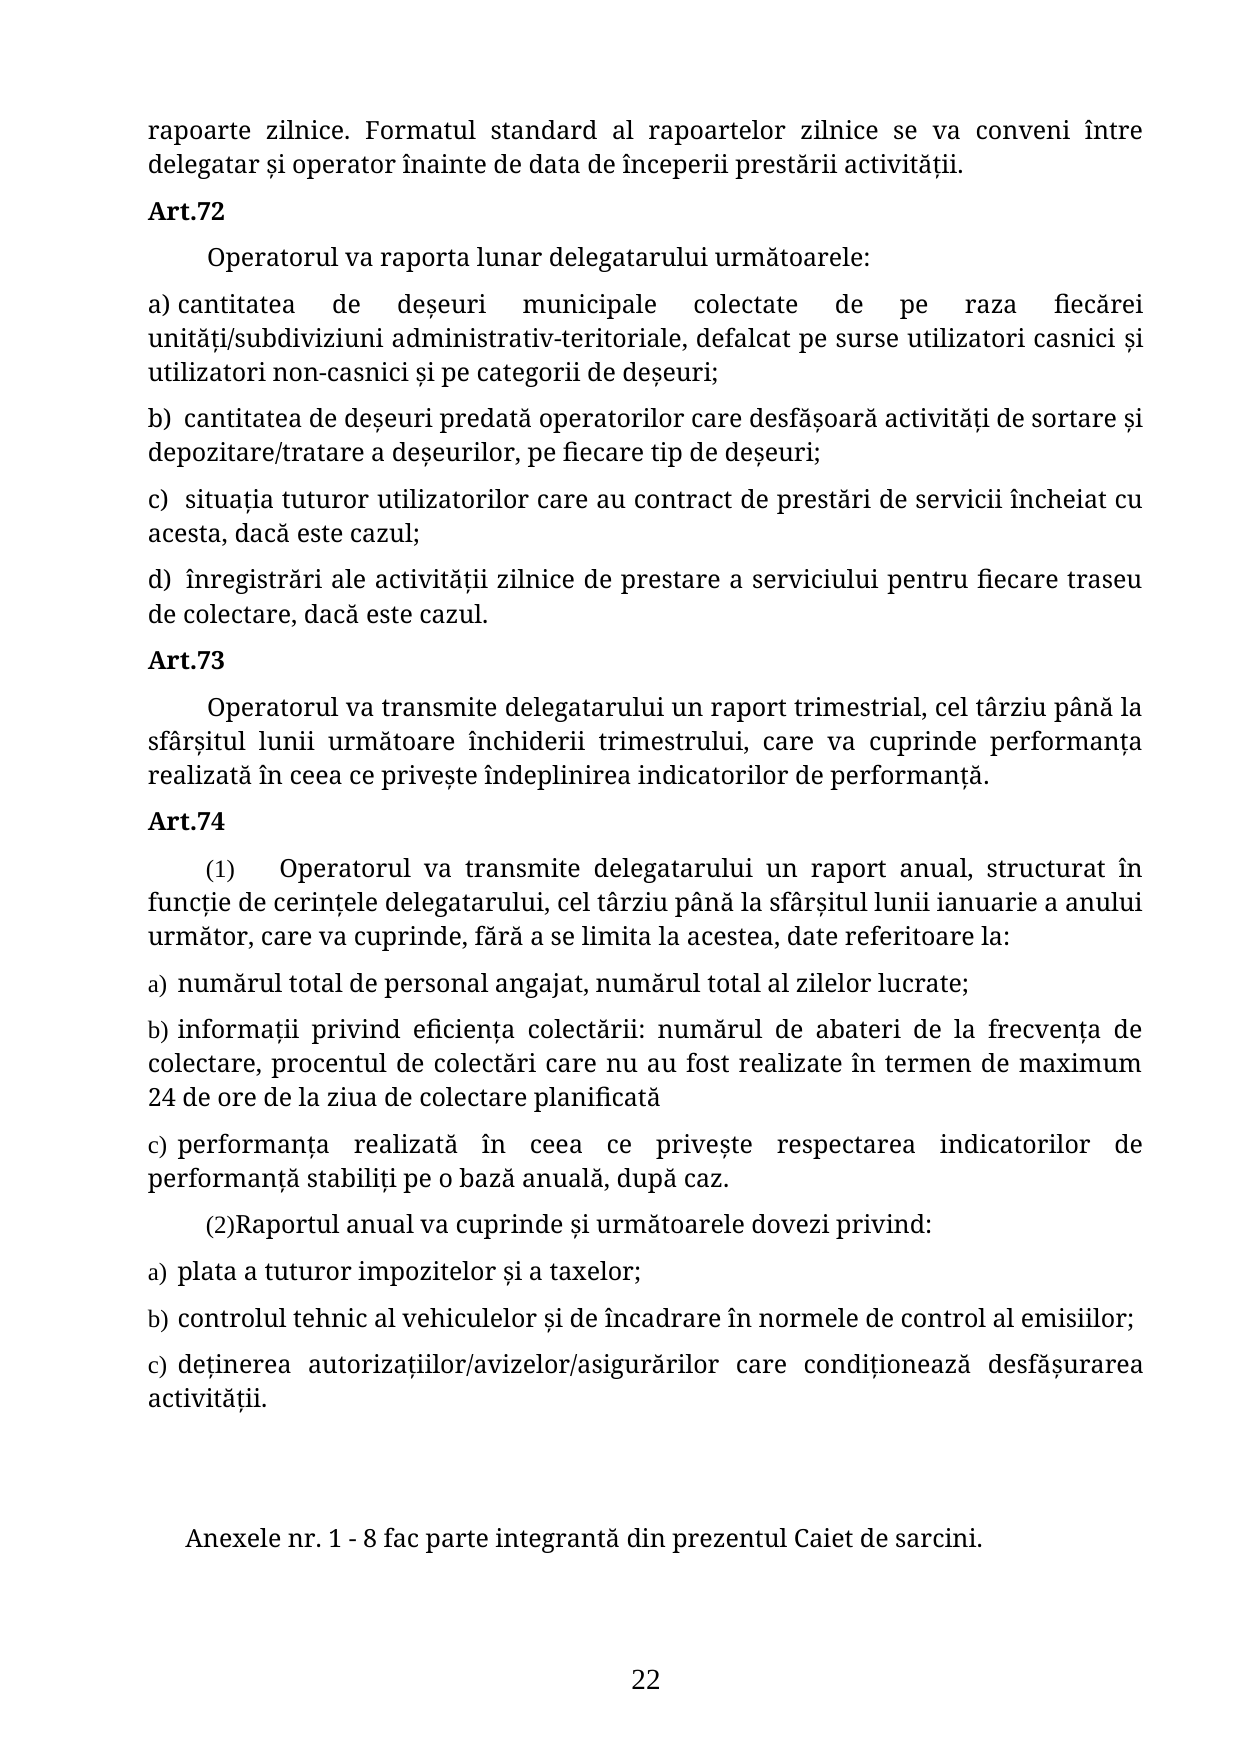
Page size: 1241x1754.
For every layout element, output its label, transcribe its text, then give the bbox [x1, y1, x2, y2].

list deținerea autorizațiilor/avizelor/asigurărilor care condiționează desfășurarea activității. [148, 1347, 1144, 1415]
text Operatorul va raporta lunar delegatarului următoarele: [148, 240, 1144, 274]
list Operatorul va transmite delegatarului un raport anual, structurat în funcție de cerințele delegatarului, cel târziu până la sfârșitul lunii ianuarie a anului următor, care va cuprinde, fără a se limita la acestea, date referitoare la: [148, 851, 1144, 953]
list înregistrări ale activității zilnice de prestare a serviciului pentru fiecare traseu de colectare, dacă este cazul. [148, 562, 1144, 630]
list cantitatea de deșeuri predată operatorilor care desfășoară activități de sortare și depozitare/tratare a deșeurilor, pe fiecare tip de deșeuri; [148, 401, 1144, 469]
list cantitatea de deșeuri municipale colectate de pe raza fiecărei unități/subdiviziuni administrativ-teritoriale, defalcat pe surse utilizatori casnici și utilizatori non-casnici și pe categorii de deșeuri; [148, 286, 1144, 388]
list Raportul anual va cuprinde și următoarele dovezi privind: [148, 1207, 1144, 1241]
list numărul total de personal angajat, numărul total al zilelor lucrate; [148, 965, 1144, 999]
list informații privind eficiența colectării: numărul de abateri de la frecvența de colectare, procentul de colectări care nu au fost realizate în termen de maximum 24 de ore de la ziua de colectare planificată [148, 1012, 1144, 1114]
list situația tuturor utilizatorilor care au contract de prestări de servicii încheiat cu acesta, dacă este cazul; [148, 482, 1144, 550]
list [148, 112, 1144, 181]
text Operatorul va transmite delegatarului un raport trimestrial, cel târziu până la sfârșitul lunii următoare închiderii trimestrului, care va cuprinde performanța realizată în ceea ce privește îndeplinirea indicatorilor de performanță. [148, 689, 1144, 792]
list performanța realizată în ceea ce privește respectarea indicatorilor de performanță stabiliți pe o bază anuală, după caz. [148, 1127, 1144, 1195]
list plata a tuturor impozitelor și a taxelor; [148, 1254, 1144, 1288]
list controlul tehnic al vehiculelor și de încadrare în normele de control al emisiilor; [148, 1300, 1144, 1334]
text Anexele nr. 1 - 8 fac parte integrantă din prezentul Caiet de sarcini. [148, 1521, 1144, 1555]
